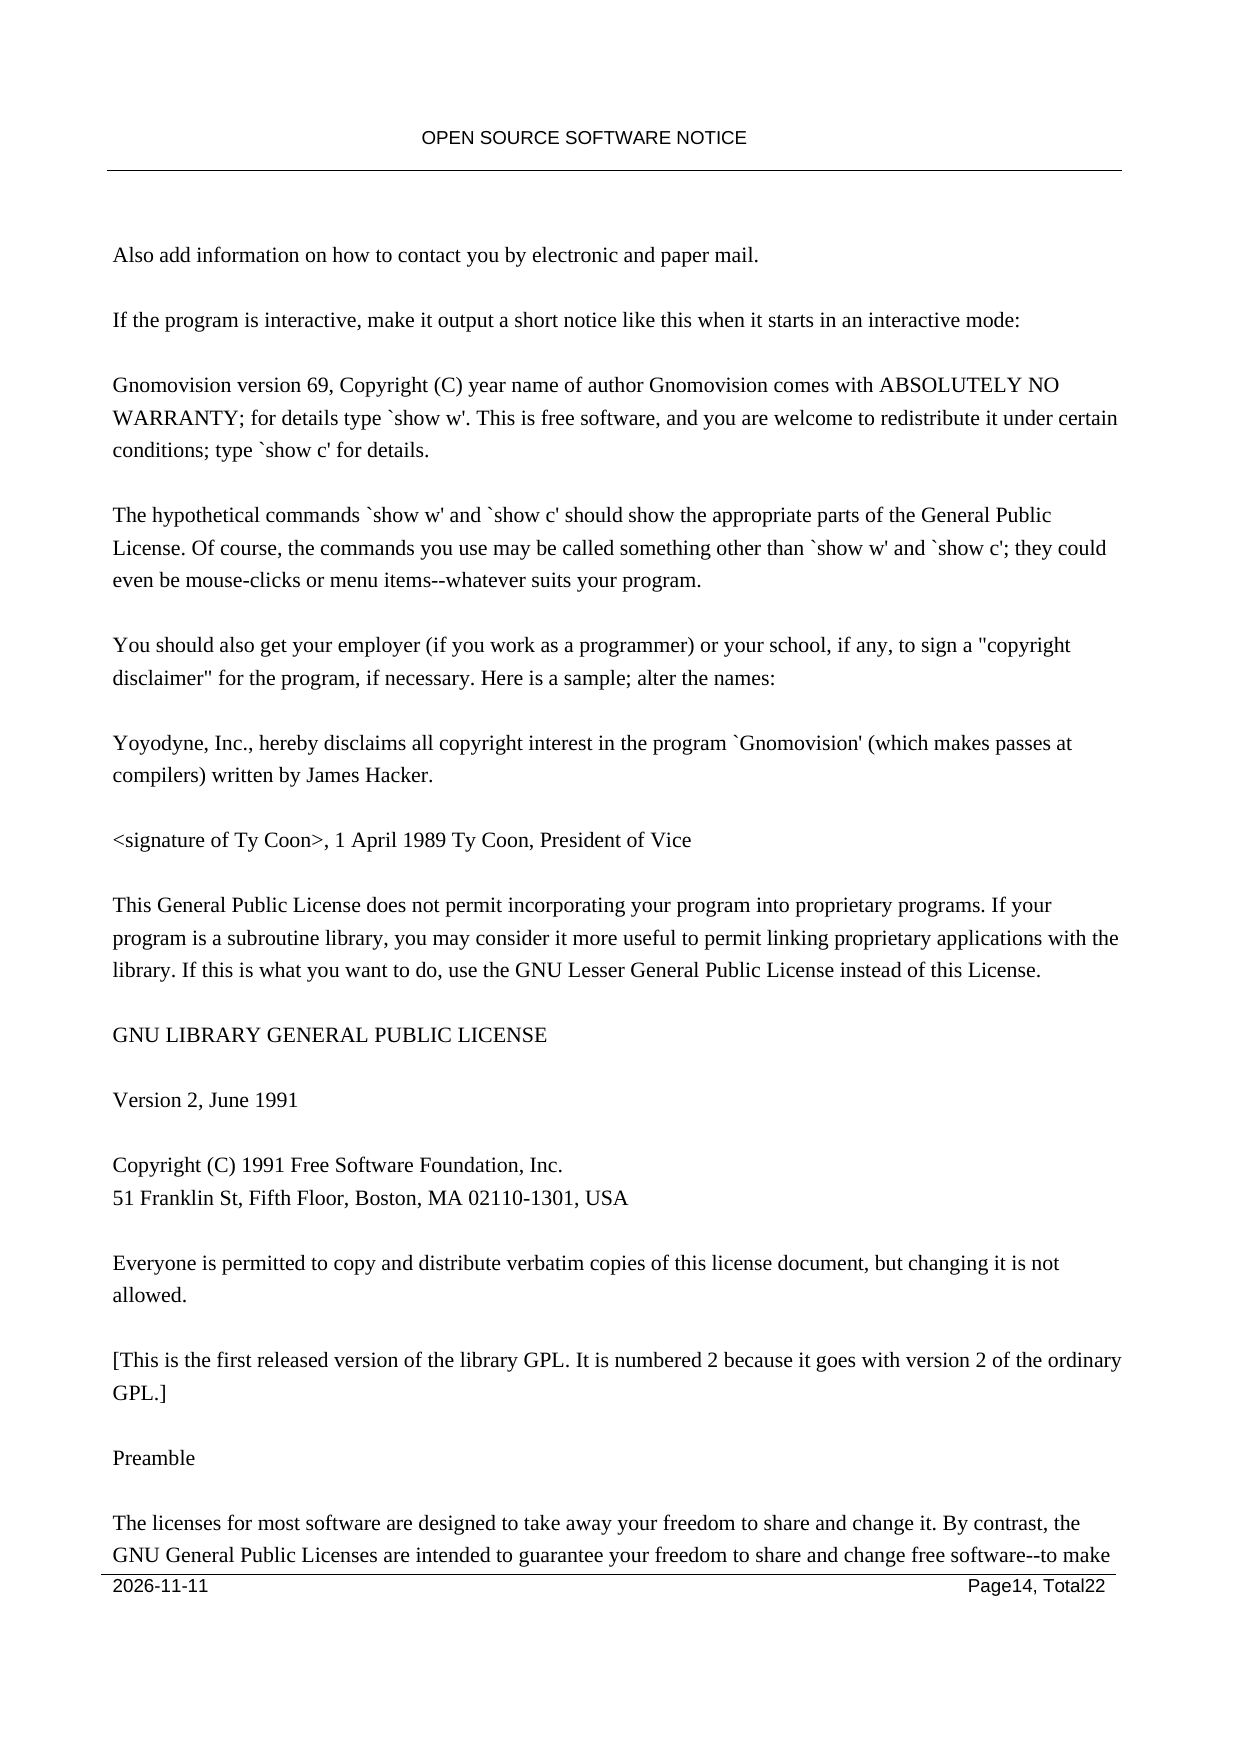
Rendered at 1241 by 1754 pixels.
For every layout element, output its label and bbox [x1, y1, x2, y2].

text [112, 206, 1128, 1571]
